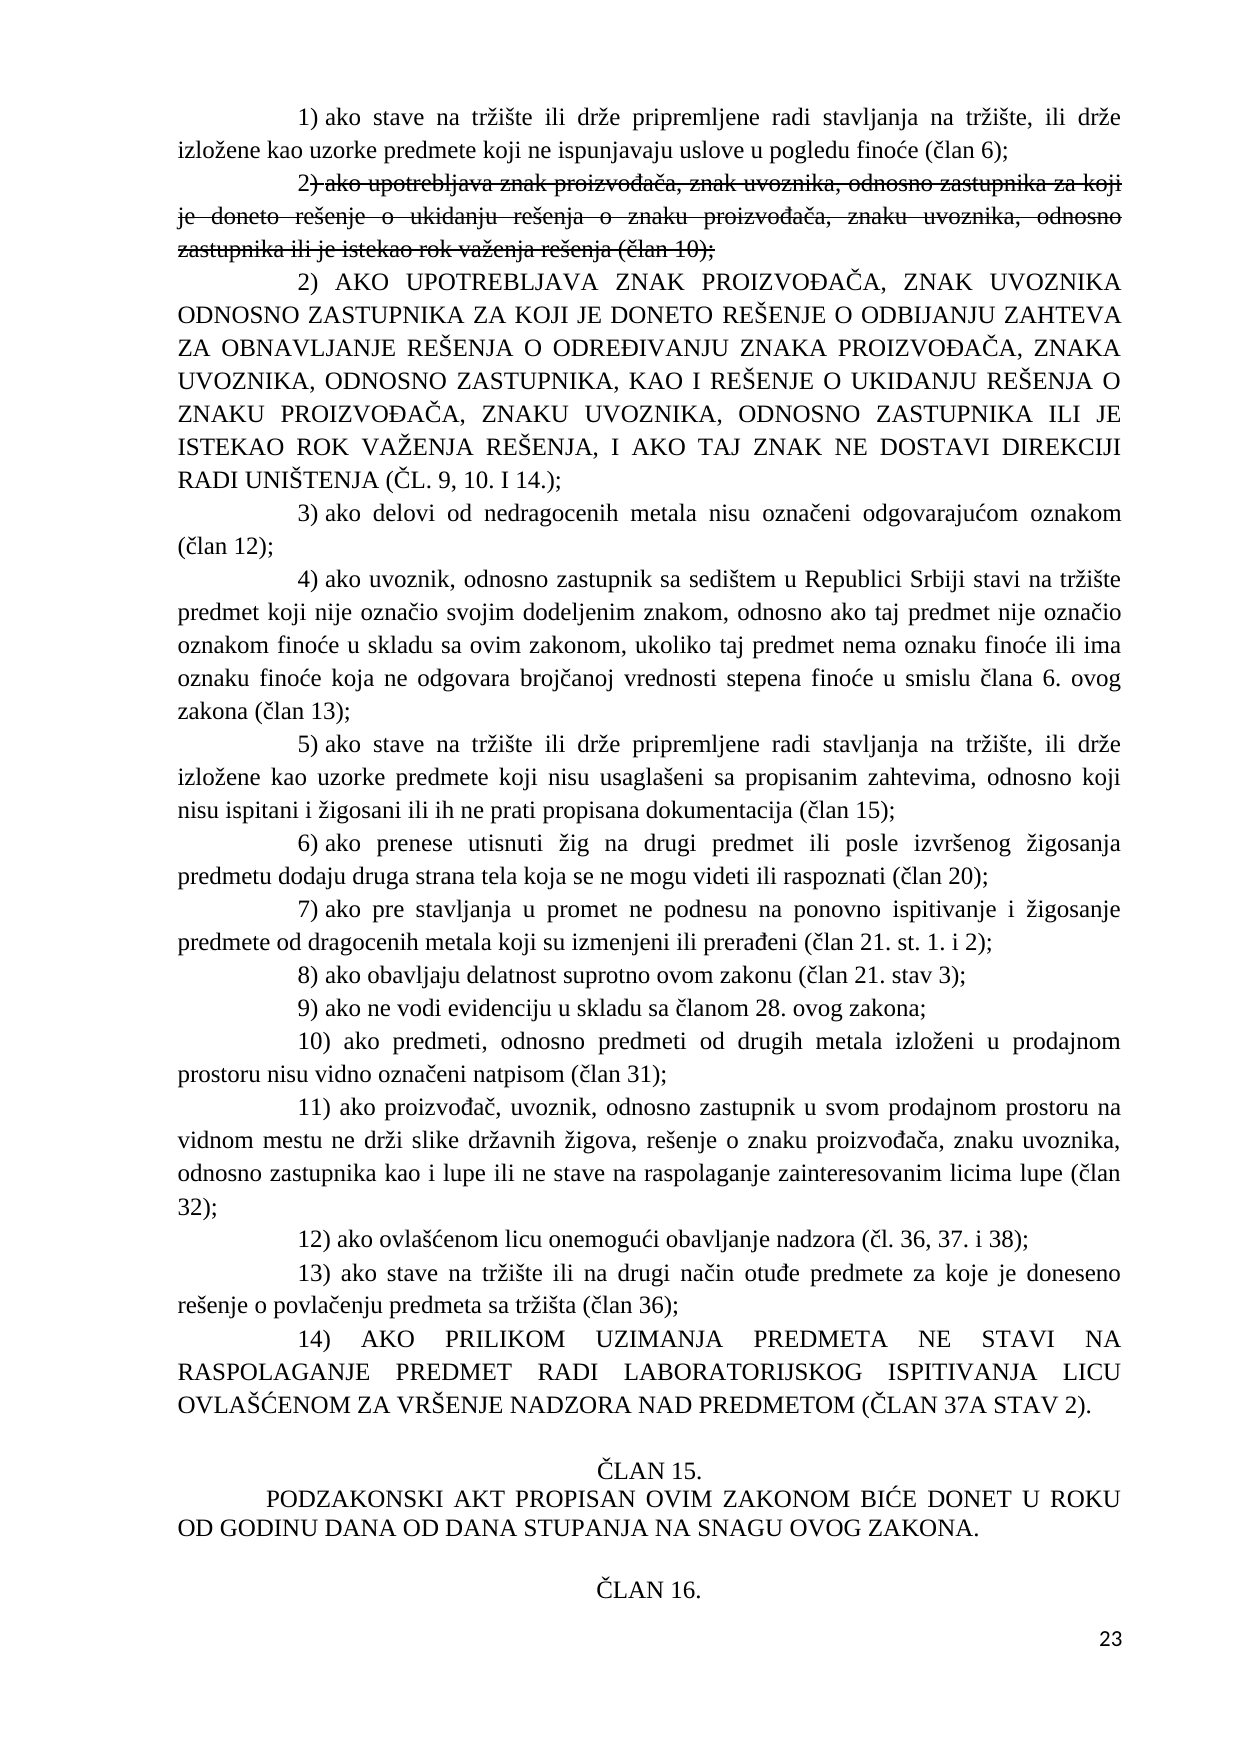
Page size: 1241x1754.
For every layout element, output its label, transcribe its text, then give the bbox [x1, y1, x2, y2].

text 5) ako stave na tržište ili drže pripremljene radi stavljanja na tržište, ili drže izložene kao uzorke predmete koji nisu usaglašeni sa propisanim zahtevima, odnosno koji nisu ispitani i žigosani ili ih ne prati propisana dokumentacija (član 15); [177, 729, 1122, 824]
text 3) ako delovi od nedragocenih metala nisu označeni odgovarajućom oznakom (član 12); [177, 498, 1122, 560]
text ČLAN 16. [546, 1575, 1122, 1604]
text 4) ako uvoznik, odnosno zastupnik sa sedištem u Republici Srbiji stavi na tržište predmet koji nije označio svojim dodeljenim znakom, odnosno ako taj predmet nije označio oznakom finoće u skladu sa ovim zakonom, ukoliko taj predmet nema oznaku finoće ili ima oznaku finoće koja ne odgovara brojčanoj vrednosti stepena finoće u smislu člana 6. ovog zakona (član 13); [177, 564, 1122, 725]
text 2) ako upotrebljava znak proizvođača, znak uvoznika, odnosno zastupnika za koji je doneto rešenje o ukidanju rešenja o znaku proizvođača, znaku uvoznika, odnosno zastupnika ili je istekao rok važenja rešenja (član 10); [177, 168, 1122, 217]
text 14) AKO PRILIKOM UZIMANJA PREDMETA NE STAVI NA RASPOLAGANJE PREDMET RADI LABORATORIJSKOG ISPITIVANJA LICU OVLAŠĆENOM ZA VRŠENJE NADZORA NAD PREDMETOM (ČLAN 37A STAV 2). [177, 1324, 1122, 1418]
text 6) ako prenese utisnuti žig na drugi predmet ili posle izvršenog žigosanja predmetu dodaju druga strana tela koja se ne mogu videti ili raspoznati (član 20); [177, 828, 1122, 890]
text 2) AKO UPOTREBLJAVA ZNAK PROIZVOĐAČA, ZNAK UVOZNIKA ODNOSNO ZASTUPNIKA ZA KOJI JE DONETO REŠENJE O ODBIJANJU ZAHTEVA ZA OBNAVLJANJE REŠENJA O ODREĐIVANJU ZNAKA PROIZVOĐAČA, ZNAKA UVOZNIKA, ODNOSNO ZASTUPNIKA, KAO I REŠENJE O UKIDANJU REŠENJA O ZNAKU PROIZVOĐAČA, ZNAKU UVOZNIKA, ODNOSNO ZASTUPNIKA ILI JE ISTEKAO ROK VAŽENJA REŠENJA, I AKO TAJ ZNAK NE DOSTAVI DIREKCIJI RADI UNIŠTENJA (ČL. 9, 10. I 14.); [177, 267, 1122, 494]
text 7) ako pre stavljanja u promet ne podnesu na ponovno ispitivanje i žigosanje predmete od dragocenih metala koji su izmenjeni ili prerađeni (član 21. st. 1. i 2); [177, 894, 1122, 956]
text 1) ako stave na tržište ili drže pripremljene radi stavljanja na tržište, ili drže izložene kao uzorke predmete koji ne ispunjavaju uslove u pogledu finoće (član 6); [177, 102, 1122, 164]
text 11) ako proizvođač, uvoznik, odnosno zastupnik u svom prodajnom prostoru na vidnom mestu ne drži slike državnih žigova, rešenje o znaku proizvođača, znaku uvoznika, odnosno zastupnika kao i lupe ili ne stave na raspolaganje zainteresovanim licima lupe (član 32); [177, 1092, 1122, 1220]
text ČLAN 15. [177, 1456, 1122, 1484]
text 8) ako obavljaju delatnost suprotno ovom zakonu (član 21. stav 3); [177, 960, 1122, 989]
text 13) ako stave na tržište ili na drugi način otuđe predmete za koje je doneseno rešenje o povlačenju predmeta sa tržišta (član 36); [177, 1258, 1122, 1319]
text 2) ako upotrebljava znak proizvođača, znak uvoznika, odnosno zastupnika za koji je doneto rešenje o ukidanju rešenja o znaku proizvođača, znaku uvoznika, odnosno zastupnika ili je istekao rok važenja rešenja (član 10); [177, 218, 1122, 263]
text 10) ako predmeti, odnosno predmeti od drugih metala izloženi u prodajnom prostoru nisu vidno označeni natpisom (član 31); [177, 1026, 1122, 1088]
text 12) ako ovlašćenom licu onemogući obavljanje nadzora (čl. 36, 37. i 38); [177, 1224, 1122, 1253]
text 9) ako ne vodi evidenciju u skladu sa članom 28. ovog zakona; [177, 993, 1122, 1022]
text PODZAKONSKI AKT PROPISAN OVIM ZAKONOM BIĆE DONET U ROKU OD GODINU DANA OD DANA STUPANJA NA SNAGU OVOG ZAKONA. [177, 1484, 1122, 1542]
